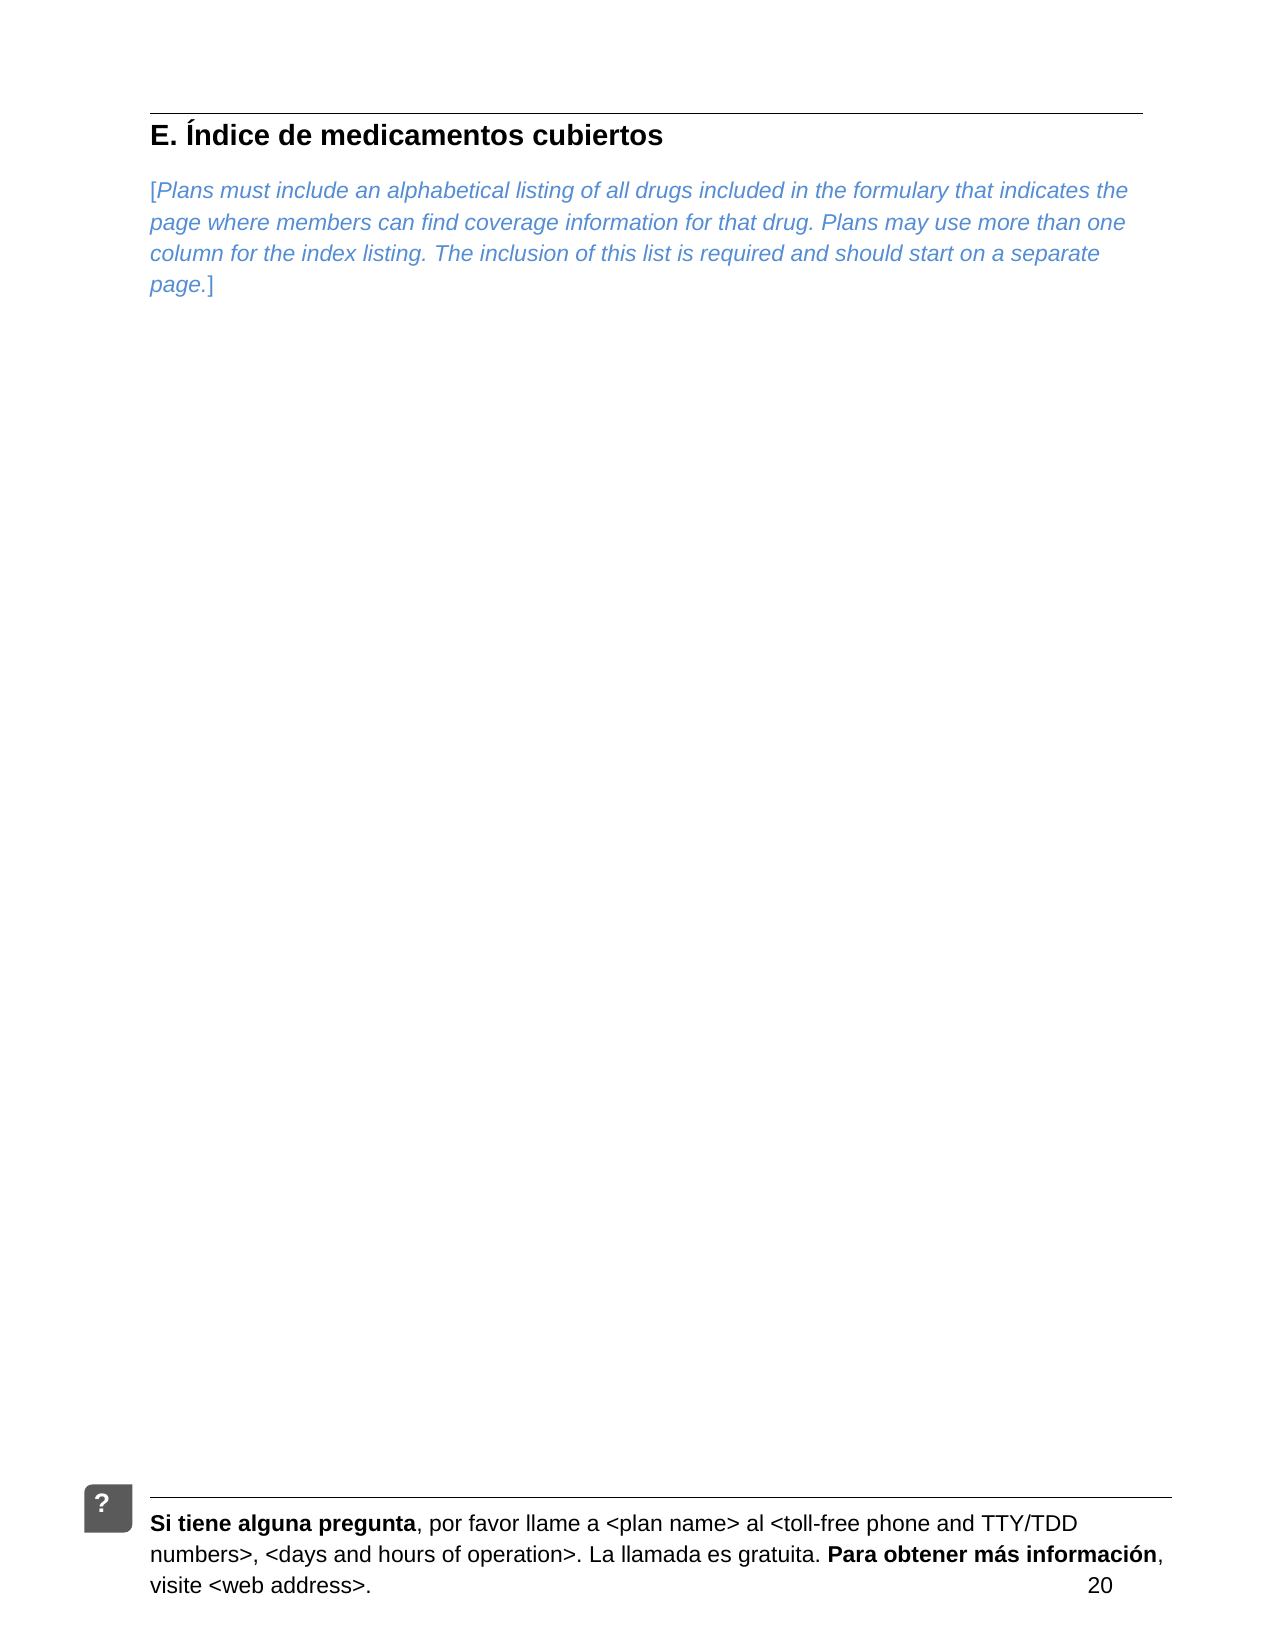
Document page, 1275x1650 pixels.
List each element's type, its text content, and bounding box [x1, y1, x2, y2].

subtitle E. Índice de medicamentos cubiertos [150, 114, 1143, 153]
text [Plans must include an alphabetical listing of all drugs included in the formulary that indicates the page where members can find coverage information for that drug. Plans may use more than one column for the index listing. The inclusion of this list is required and should start on a separate page.] [150, 174, 1143, 299]
